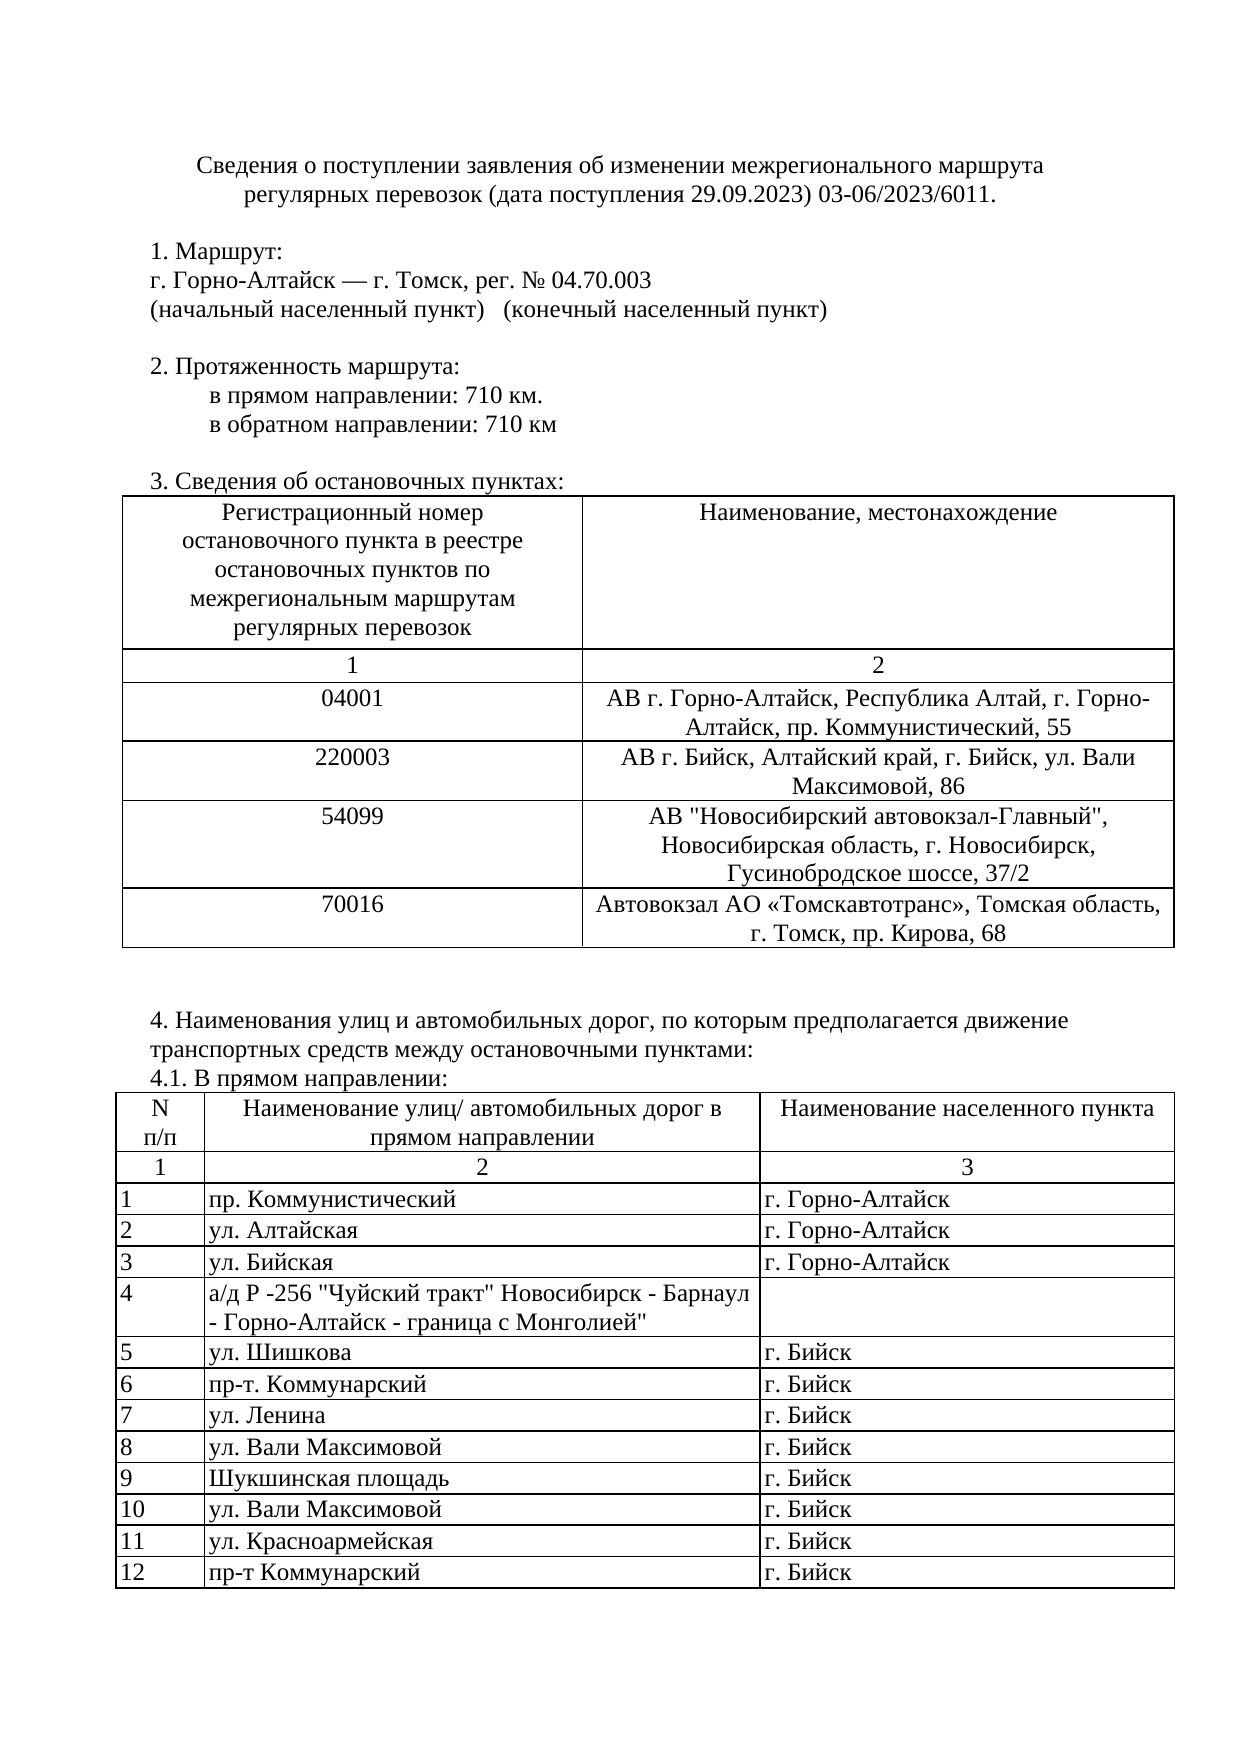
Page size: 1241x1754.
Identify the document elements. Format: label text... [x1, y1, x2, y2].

table_cell 1 [117, 1184, 204, 1214]
table_cell АВ г. Бийск, Алтайский край, г. Бийск, ул. Вали Максимовой, 86 [583, 742, 1173, 799]
table_cell 8 [117, 1432, 204, 1461]
table_cell 3 [117, 1247, 204, 1277]
text в прямом направлении: 710 км. [150, 380, 1090, 409]
table_cell г. Горно-Алтайск [761, 1247, 1174, 1277]
table_cell ул. Красноармейская [205, 1526, 759, 1556]
table_cell г. Горно-Алтайск [761, 1215, 1174, 1245]
table_cell АВ "Новосибирский автовокзал-Главный", Новосибирская область, г. Новосибирск, Гусинобродское шоссе, 37/2 [583, 801, 1173, 887]
table_header Регистрационный номер остановочного пункта в реестре остановочных пунктов по межрегиональным маршрутам регулярных перевозок [123, 497, 582, 648]
table_cell Автовокзал АО «Томскавтотранс», Томская область, г. Томск, пр. Кирова, 68 [583, 889, 1173, 946]
table_cell г. Бийск [761, 1400, 1174, 1430]
table_cell 70016 [123, 889, 582, 946]
table_cell ул. Вали Максимовой [205, 1495, 759, 1524]
text 4.1. В прямом направлении: [150, 1063, 1090, 1092]
text 3. Сведения об остановочных пунктах: [150, 466, 1090, 495]
table_header Наименование, местонахождение [583, 497, 1173, 648]
table_cell 1 [123, 650, 582, 681]
table_cell 11 [117, 1526, 204, 1556]
text 4. Наименования улиц и автомобильных дорог, по которым предполагается движение транспортных средств между остановочными пунктами: [150, 1005, 1090, 1063]
table_cell 2 [117, 1215, 204, 1245]
table_cell г. Горно-Алтайск [761, 1184, 1174, 1214]
table_cell ул. Ленина [205, 1400, 759, 1430]
table_cell АВ г. Горно-Алтайск, Республика Алтай, г. Горно-Алтайск, пр. Коммунистический, 55 [583, 683, 1173, 740]
table_cell а/д Р -256 "Чуйский тракт" Новосибирск - Барнаул - Горно-Алтайск - граница с Монголией" [205, 1278, 759, 1336]
table_cell г. Бийск [761, 1495, 1174, 1524]
table_cell 6 [117, 1369, 204, 1398]
table_cell 2 [205, 1152, 759, 1182]
table_cell ул. Шишкова [205, 1337, 759, 1367]
table_cell 12 [117, 1557, 204, 1587]
text (начальный населенный пункт) (конечный населенный пункт) [150, 294, 1090, 322]
table_cell 54099 [123, 801, 582, 887]
table_cell г. Бийск [761, 1557, 1174, 1587]
table_cell г. Бийск [761, 1337, 1174, 1367]
text 1. Маршрут: [150, 236, 1090, 265]
text 2. Протяженность маршрута: [150, 351, 1090, 380]
table_header N п/п [117, 1093, 204, 1151]
table_cell 04001 [123, 683, 582, 740]
table_cell 2 [583, 650, 1173, 681]
table_cell 4 [117, 1278, 204, 1336]
table_cell г. Бийск [761, 1432, 1174, 1461]
table_cell пр-т. Коммунарский [205, 1369, 759, 1398]
text г. Горно-Алтайск — г. Томск, рег. № 04.70.003 [150, 265, 1090, 294]
table_cell 5 [117, 1337, 204, 1367]
table_cell 3 [761, 1152, 1174, 1182]
table_cell г. Бийск [761, 1463, 1174, 1493]
table_cell [761, 1278, 1174, 1336]
table_cell ул. Бийская [205, 1247, 759, 1277]
table_cell пр. Коммунистический [205, 1184, 759, 1214]
table_cell Шукшинская площадь [205, 1463, 759, 1493]
table_cell 9 [117, 1463, 204, 1493]
table_header Наименование улиц/ автомобильных дорог в прямом направлении [205, 1093, 759, 1151]
table_header Наименование населенного пункта [761, 1093, 1174, 1151]
table_cell 10 [117, 1495, 204, 1524]
text Сведения о поступлении заявления об изменении межрегионального маршрута регулярных перевозок (дата поступления 29.09.2023) 03-06/2023/6011. [150, 150, 1090, 207]
table_cell г. Бийск [761, 1526, 1174, 1556]
table_cell 1 [117, 1152, 204, 1182]
table_cell пр-т Коммунарский [205, 1557, 759, 1587]
table_cell 220003 [123, 742, 582, 799]
text в обратном направлении: 710 км [150, 409, 1090, 437]
table_cell ул. Алтайская [205, 1215, 759, 1245]
table_cell г. Бийск [761, 1369, 1174, 1398]
table_cell ул. Вали Максимовой [205, 1432, 759, 1461]
table_cell 7 [117, 1400, 204, 1430]
